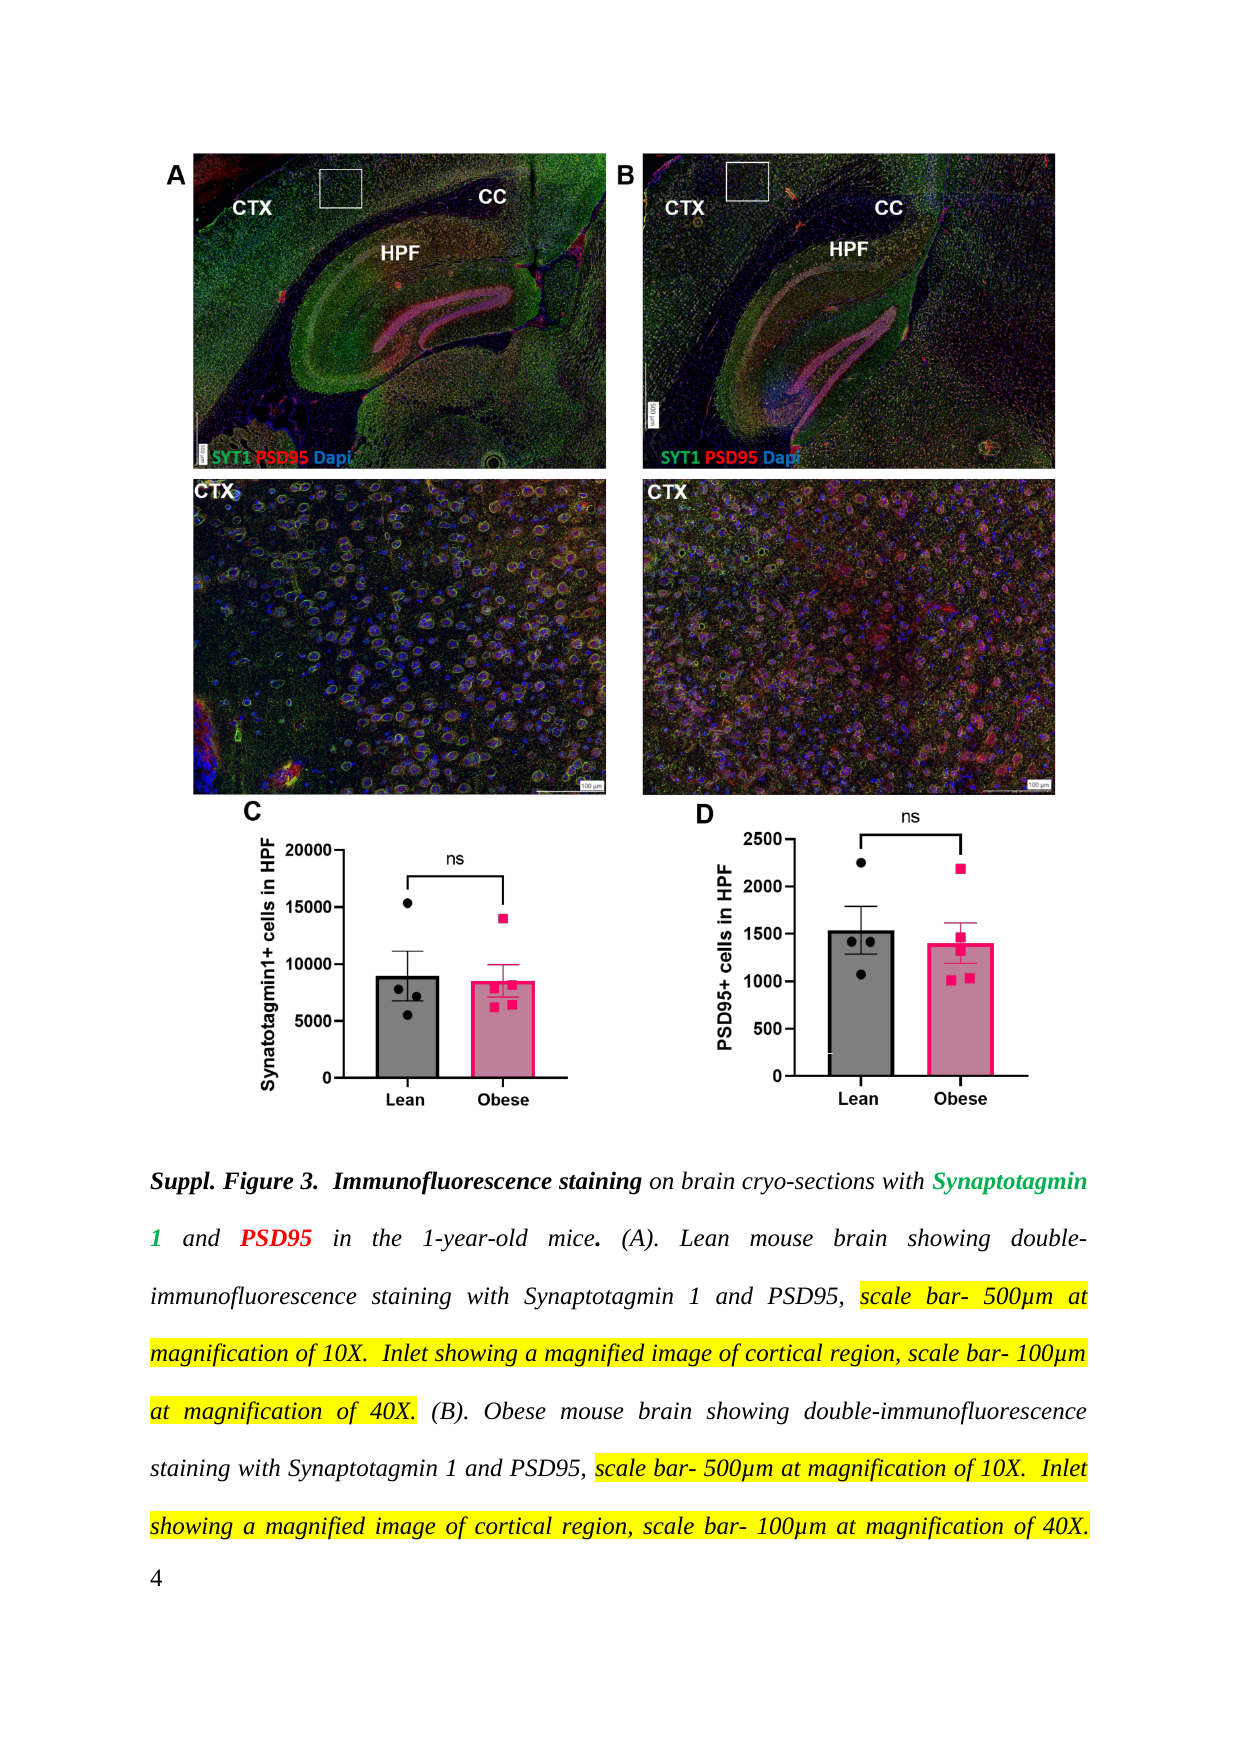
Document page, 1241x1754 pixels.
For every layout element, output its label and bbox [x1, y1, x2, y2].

picture [150, 150, 1081, 1124]
text [150, 1166, 1090, 1511]
